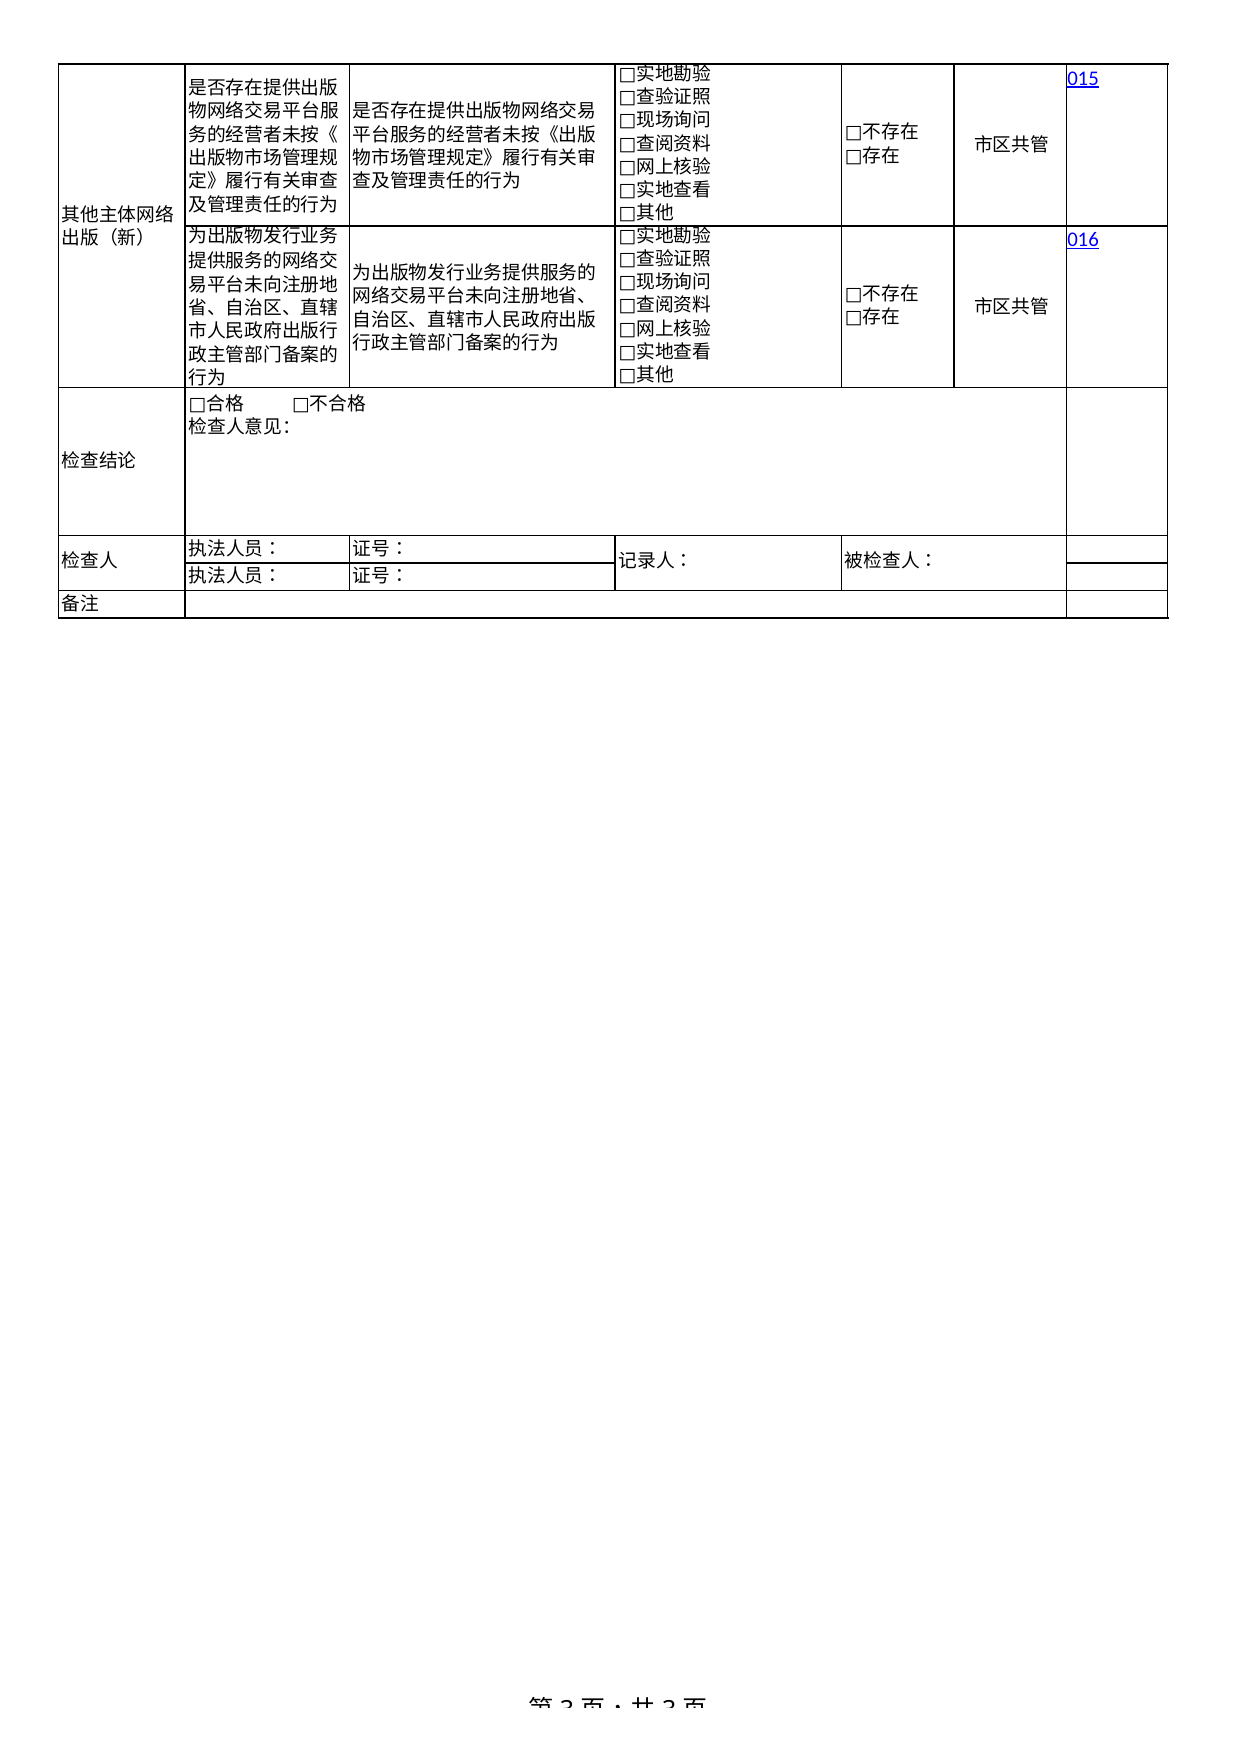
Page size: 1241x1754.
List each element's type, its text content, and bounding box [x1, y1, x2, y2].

table_cell 备注 [59, 591, 184, 617]
table_header 其他主体网络 出版（新） [59, 65, 184, 387]
table_cell [186, 591, 1066, 617]
table_cell □合格 □不合格 检查人意见： [186, 388, 1066, 535]
table_cell 记录人： [616, 536, 841, 590]
table_cell □不存在 □存在 [842, 227, 953, 387]
table_cell □实地勘验 □查验证照 □现场询问 □查阅资料 □网上核验 □实地查看 □其他 [616, 227, 841, 387]
table_header 是否存在提供出版 物网络交易平台服 务的经营者未按《 出版物市场管理规 定》履行有关审查 及管理责任的行为 [186, 65, 349, 225]
table_header □实地勘验 □查验证照 □现场询问 □查阅资料 □网上核验 □实地查看 □其他 [616, 65, 841, 225]
table_cell 执法人员： [186, 564, 349, 590]
table_cell 检查结论 [59, 388, 184, 535]
table_cell 016 [1067, 227, 1167, 387]
table_cell [1067, 388, 1167, 535]
table_header 015 [1067, 65, 1167, 225]
table_cell 证号： [350, 536, 614, 562]
table_cell 市区共管 [955, 227, 1066, 387]
table_cell 执法人员： [186, 536, 349, 562]
table_cell 被检查人： [842, 536, 1066, 590]
table_cell 证号： [350, 564, 614, 590]
table_header 市区共管 [955, 65, 1066, 225]
table_cell 为出版物发行业务 提供服务的网络交 易平台未向注册地 省、自治区、直辖 市人民政府出版行 政主管部门备案的 行为 [186, 227, 349, 387]
table_cell [1067, 564, 1167, 590]
table_cell [1067, 591, 1167, 617]
table_cell [1067, 536, 1167, 562]
table_header 是否存在提供出版物网络交易 平台服务的经营者未按《出版 物市场管理规定》履行有关审 查及管理责任的行为 [350, 65, 614, 225]
table_header □不存在 □存在 [842, 65, 953, 225]
table_cell 为出版物发行业务提供服务的 网络交易平台未向注册地省、 自治区、直辖市人民政府出版 行政主管部门备案的行为 [350, 227, 614, 387]
table_cell 检查人 [59, 536, 184, 590]
